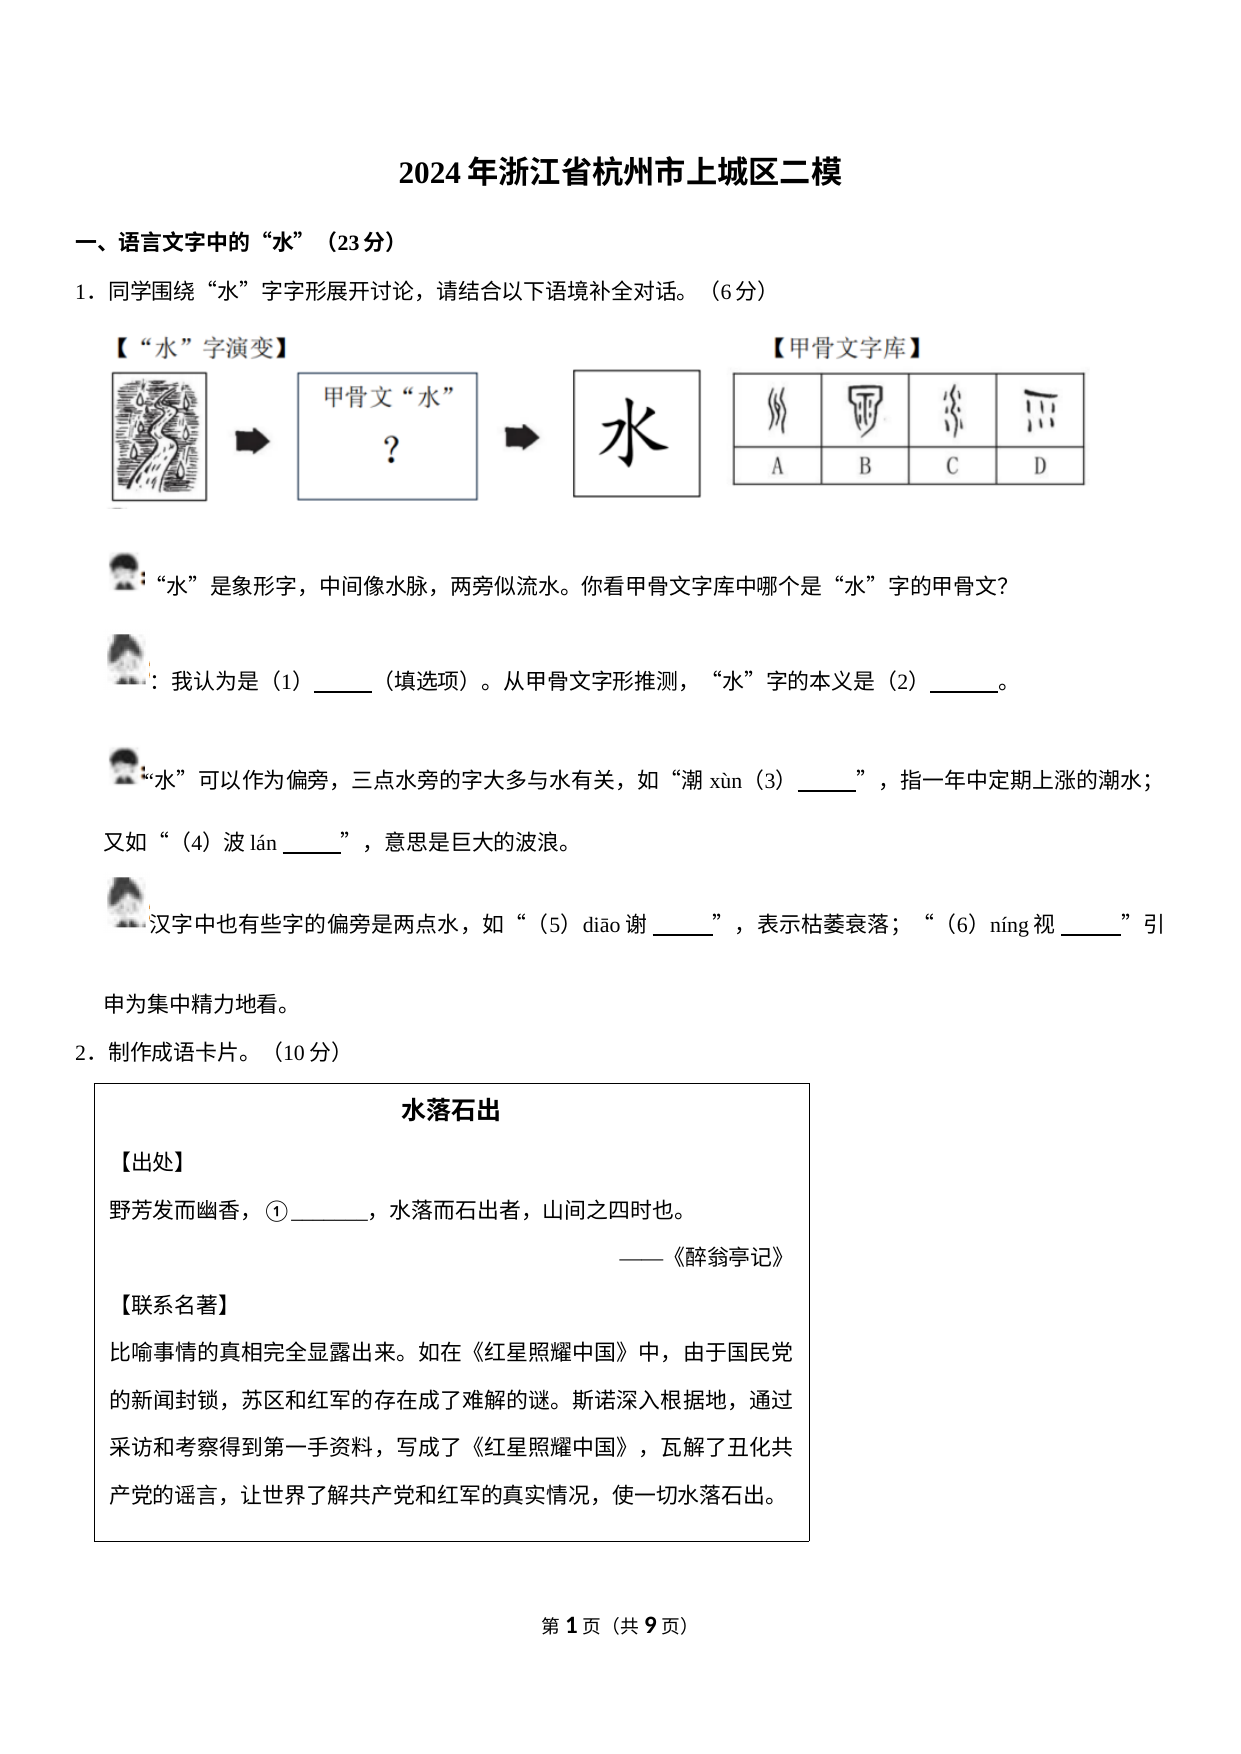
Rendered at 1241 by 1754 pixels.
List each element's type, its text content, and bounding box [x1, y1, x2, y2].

text 一、语言文字中的“水”（23分） [75, 225, 1165, 257]
text 2024年浙江省杭州市上城区二模 [75, 137, 1165, 202]
picture [103, 548, 145, 595]
text “水”可以作为偏旁，三点水旁的字大多与水有关，如“潮xùn（3） ”，指一年中定期上涨的潮水；又如“（4）波lán ”，意思是巨大的波浪。 [103, 743, 1165, 857]
list 制作成语卡片。（10分） [75, 1035, 1165, 1067]
picture [103, 321, 1107, 509]
picture [103, 629, 150, 690]
picture [103, 872, 150, 933]
text ：我认为是（1） （填选项）。从甲骨文字形推测，“水”字的本义是（2） 。 [103, 630, 1165, 727]
text 1．同学围绕“水”字字形展开讨论，请结合以下语境补全对话。（6分） [75, 273, 1165, 306]
picture [103, 743, 145, 789]
text 汉字中也有些字的偏旁是两点水，如“（5）diāo谢 ”，表示枯萎衰落；“（6）níng视 ”引申为集中精力地看。 [103, 873, 1165, 1019]
